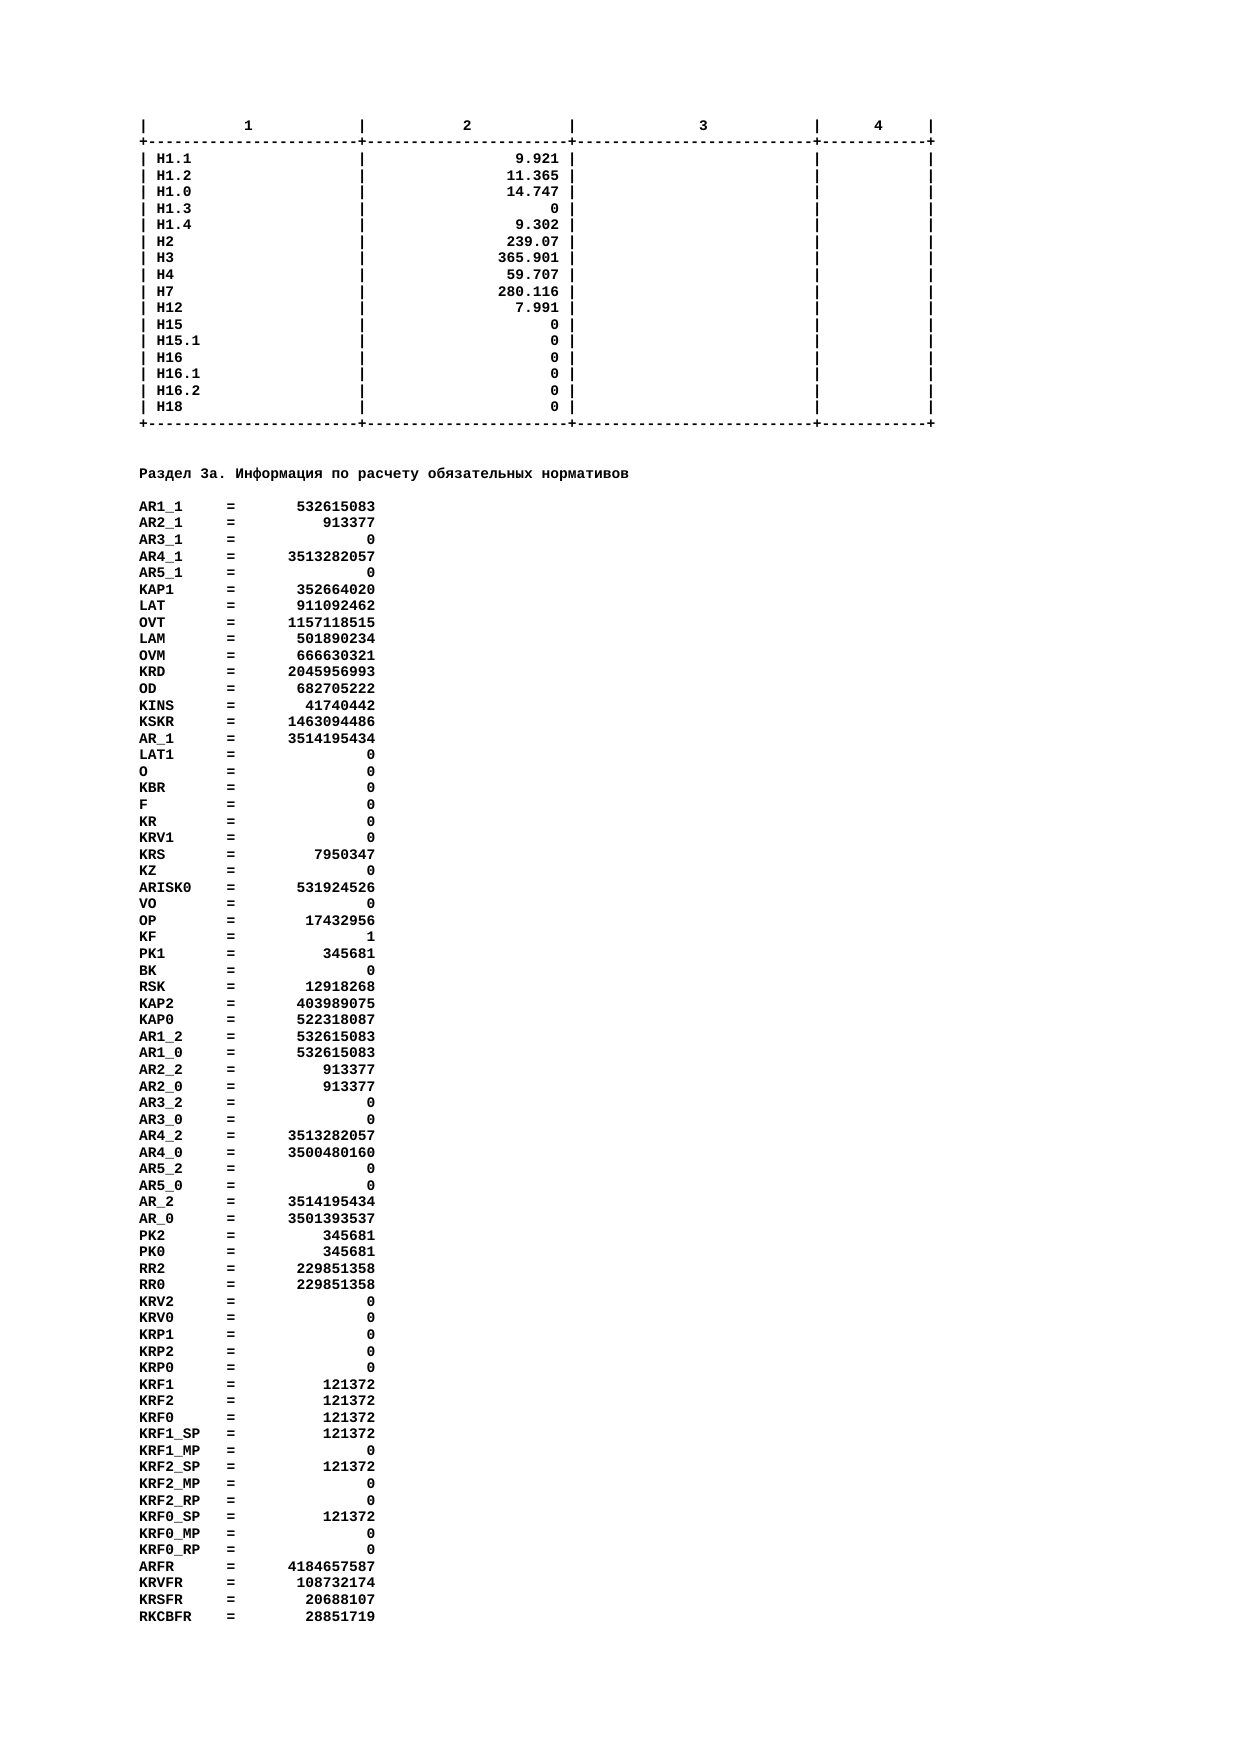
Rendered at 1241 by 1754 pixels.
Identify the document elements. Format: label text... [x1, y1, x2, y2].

text AR_2 = 3514195434 [139, 1195, 1101, 1211]
text | Н1.2 | 11.365 | | | [139, 168, 1101, 184]
text KRV1 = 0 [139, 830, 1101, 847]
text AR3_1 = 0 [139, 532, 1101, 549]
text KRF0_RP = 0 [139, 1542, 1101, 1559]
text VO = 0 [139, 897, 1101, 913]
text | Н2 | 239.07 | | | [139, 234, 1101, 251]
text | Н15 | 0 | | | [139, 317, 1101, 333]
text RR2 = 229851358 [139, 1261, 1101, 1277]
text KRF0_SP = 121372 [139, 1509, 1101, 1526]
text OVT = 1157118515 [139, 615, 1101, 632]
text AR5_2 = 0 [139, 1162, 1101, 1178]
text AR1_1 = 532615083 [139, 499, 1101, 516]
text KRF2_SP = 121372 [139, 1460, 1101, 1476]
text KRF0 = 121372 [139, 1410, 1101, 1427]
text | 1 | 2 | 3 | 4 | [139, 118, 1101, 135]
text | Н4 | 59.707 | | | [139, 267, 1101, 284]
text KRSFR = 20688107 [139, 1592, 1101, 1609]
text KRVFR = 108732174 [139, 1576, 1101, 1592]
text KAP2 = 403989075 [139, 996, 1101, 1012]
text KRV2 = 0 [139, 1294, 1101, 1311]
text AR3_2 = 0 [139, 1095, 1101, 1112]
text BK = 0 [139, 963, 1101, 979]
text OP = 17432956 [139, 913, 1101, 930]
text | Н1.3 | 0 | | | [139, 201, 1101, 217]
text RSK = 12918268 [139, 979, 1101, 996]
text AR5_1 = 0 [139, 565, 1101, 582]
text | Н16.1 | 0 | | | [139, 367, 1101, 383]
text AR5_0 = 0 [139, 1178, 1101, 1195]
text KRF0_MP = 0 [139, 1526, 1101, 1542]
text AR3_0 = 0 [139, 1112, 1101, 1128]
text LAM = 501890234 [139, 632, 1101, 648]
text Раздел 3а. Информация по расчету обязательных нормативов [139, 466, 1101, 482]
text KF = 1 [139, 930, 1101, 946]
text KRP2 = 0 [139, 1344, 1101, 1360]
text ARISK0 = 531924526 [139, 880, 1101, 897]
text KRF1_SP = 121372 [139, 1427, 1101, 1443]
text AR4_2 = 3513282057 [139, 1128, 1101, 1145]
text AR2_1 = 913377 [139, 516, 1101, 532]
text | Н1.0 | 14.747 | | | [139, 184, 1101, 201]
text KRS = 7950347 [139, 847, 1101, 863]
text KRP0 = 0 [139, 1360, 1101, 1377]
text AR2_0 = 913377 [139, 1079, 1101, 1095]
text AR4_1 = 3513282057 [139, 549, 1101, 565]
text KZ = 0 [139, 863, 1101, 880]
text ARFR = 4184657587 [139, 1559, 1101, 1576]
text KSKR = 1463094486 [139, 714, 1101, 731]
text +------------------------+-----------------------+---------------------------+------------+ [139, 416, 1101, 433]
text AR4_0 = 3500480160 [139, 1145, 1101, 1162]
text KAP0 = 522318087 [139, 1012, 1101, 1029]
text KRF1_MP = 0 [139, 1443, 1101, 1460]
text | Н16 | 0 | | | [139, 350, 1101, 367]
text | Н1.4 | 9.302 | | | [139, 217, 1101, 234]
text PK0 = 345681 [139, 1244, 1101, 1261]
text KRF1 = 121372 [139, 1377, 1101, 1393]
text AR1_0 = 532615083 [139, 1046, 1101, 1062]
text OVM = 666630321 [139, 648, 1101, 665]
text LAT = 911092462 [139, 598, 1101, 615]
text RR0 = 229851358 [139, 1277, 1101, 1294]
text KBR = 0 [139, 781, 1101, 797]
text KRD = 2045956993 [139, 665, 1101, 681]
text | Н16.2 | 0 | | | [139, 383, 1101, 400]
text KINS = 41740442 [139, 698, 1101, 714]
text | Н7 | 280.116 | | | [139, 284, 1101, 300]
text KR = 0 [139, 814, 1101, 830]
text PK2 = 345681 [139, 1228, 1101, 1244]
text | Н18 | 0 | | | [139, 400, 1101, 416]
text RKCBFR = 28851719 [139, 1609, 1101, 1625]
text KAP1 = 352664020 [139, 582, 1101, 598]
text | Н3 | 365.901 | | | [139, 251, 1101, 267]
text AR1_2 = 532615083 [139, 1029, 1101, 1046]
text AR_1 = 3514195434 [139, 731, 1101, 747]
text F = 0 [139, 797, 1101, 814]
text | Н12 | 7.991 | | | [139, 300, 1101, 317]
text KRF2_MP = 0 [139, 1476, 1101, 1493]
text O = 0 [139, 764, 1101, 781]
text LAT1 = 0 [139, 747, 1101, 764]
text KRP1 = 0 [139, 1327, 1101, 1344]
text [139, 135, 1101, 151]
text KRV0 = 0 [139, 1311, 1101, 1327]
text AR_0 = 3501393537 [139, 1211, 1101, 1228]
text AR2_2 = 913377 [139, 1062, 1101, 1079]
text KRF2 = 121372 [139, 1393, 1101, 1410]
text KRF2_RP = 0 [139, 1493, 1101, 1509]
text OD = 682705222 [139, 681, 1101, 698]
text PK1 = 345681 [139, 946, 1101, 963]
text | H15.1 | 0 | | | [139, 333, 1101, 350]
text | Н1.1 | 9.921 | | | [139, 151, 1101, 168]
